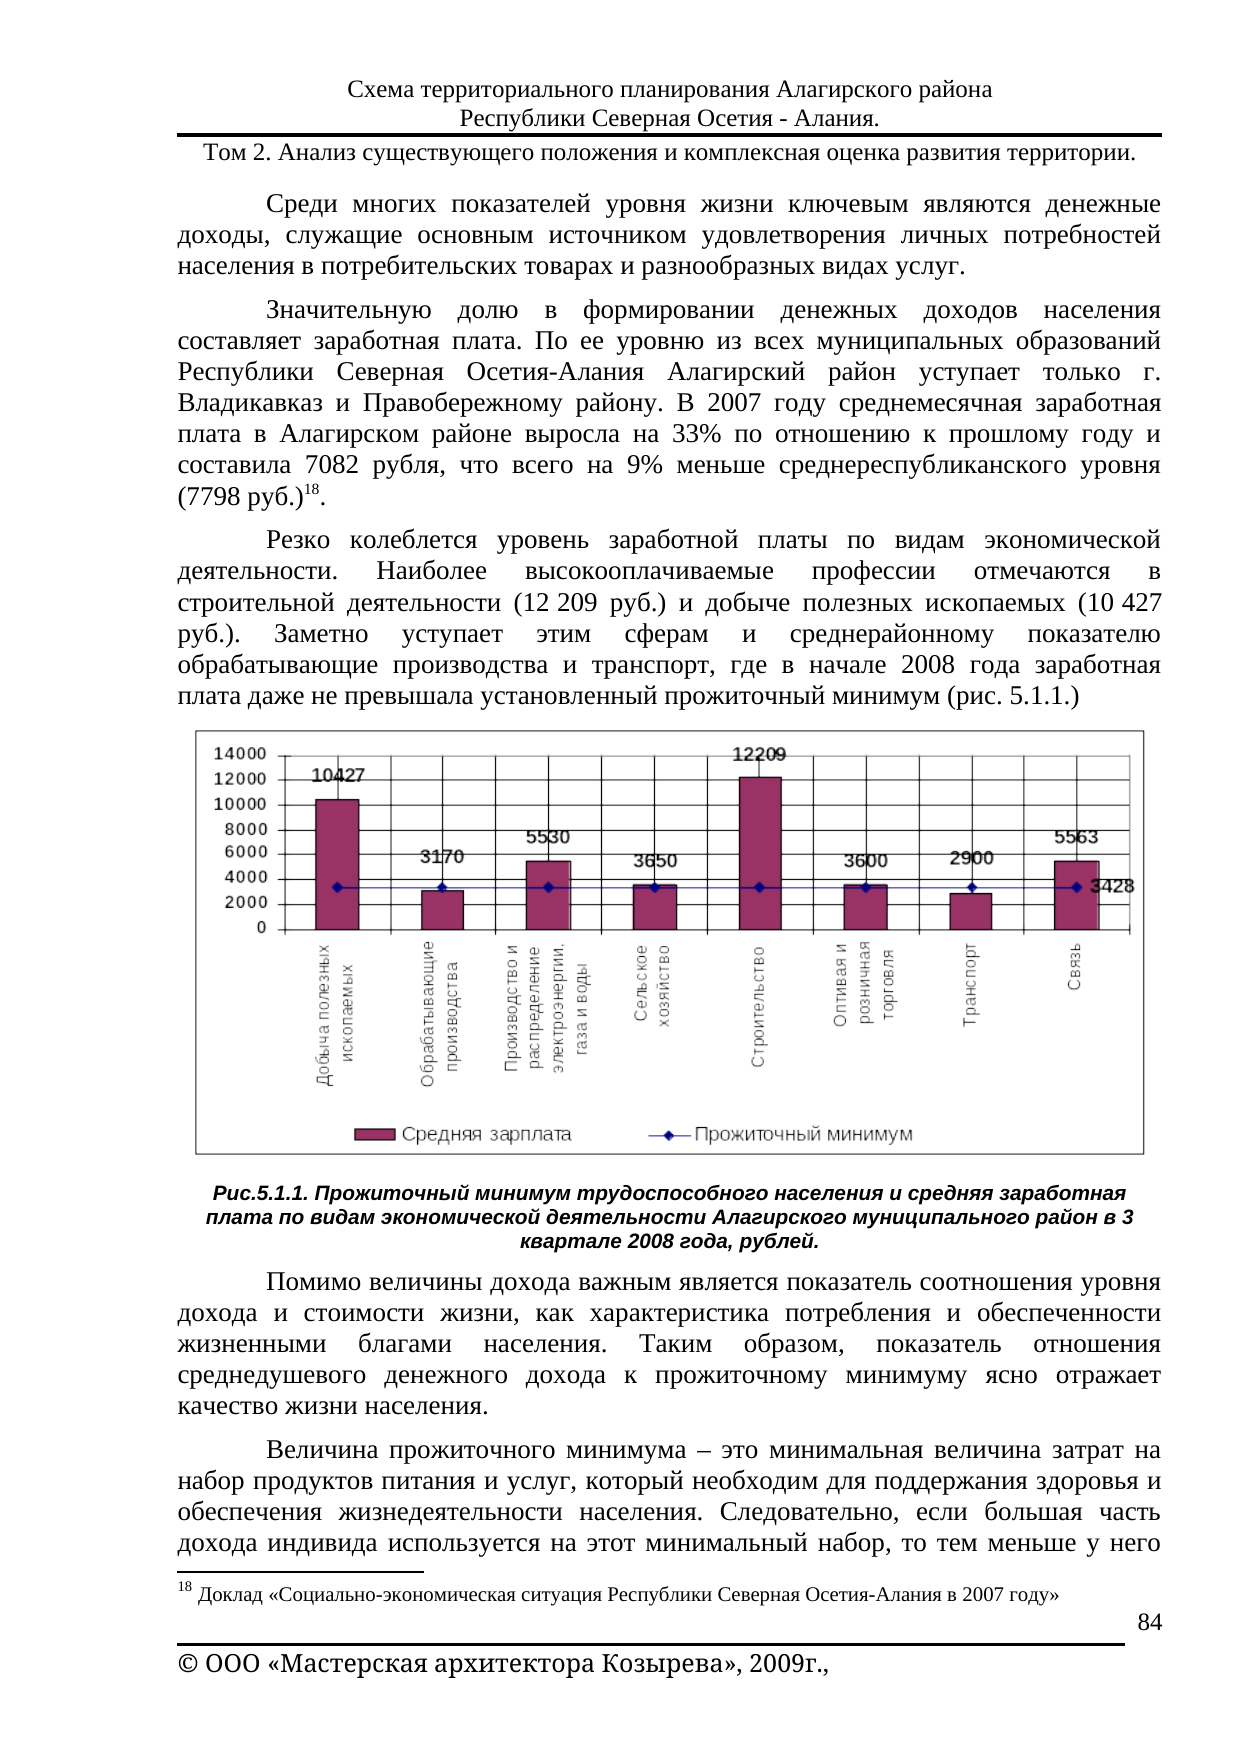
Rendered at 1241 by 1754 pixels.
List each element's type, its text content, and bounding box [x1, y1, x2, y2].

text Резко колеблется уровень заработной платы по видам экономической деятельности. Наиболее высокооплачиваемые профессии отмечаются в строительной деятельности (12 209 руб.) и добыче полезных ископаемых (10 427 руб.). Заметно уступает этим сферам и среднерайонному показателю обрабатывающие производства и транспорт, где в начале 2008 года заработная плата даже не превышала установленный прожиточный минимум (рис. 5.1.1.) [177, 523, 1162, 710]
text Значительную долю в формировании денежных доходов населения составляет заработная плата. По ее уровню из всех муниципальных образований Республики Северная Осетия-Алания Алагирский район уступает только г. Владикавказ и Правобережному району. В 2007 году среднемесячная заработная плата в Алагирском районе выросла на 33% по отношению к прошлому году и составила 7082 рубля, что всего на 9% меньше среднереспубликанского уровня (7798 руб.). [177, 293, 1162, 511]
text Среди многих показателей уровня жизни ключевым являются денежные доходы, служащие основным источником удовлетворения личных потребностей населения в потребительских товарах и разнообразных видах услуг. [177, 187, 1162, 280]
text Помимо величины дохода важным является показатель соотношения уровня дохода и стоимости жизни, как характеристика потребления и обеспеченности жизненными благами населения. Таким образом, показатель отношения среднедушевого денежного дохода к прожиточному минимуму ясно отражает качество жизни населения. [177, 1265, 1162, 1421]
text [177, 1433, 1162, 1558]
text Рис.5.1.1. Прожиточный минимум трудоспособного населения и средняя заработная плата по видам экономической деятельности Алагирского муниципального район в 3 квартале 2008 года, рублей. [177, 1181, 1162, 1252]
